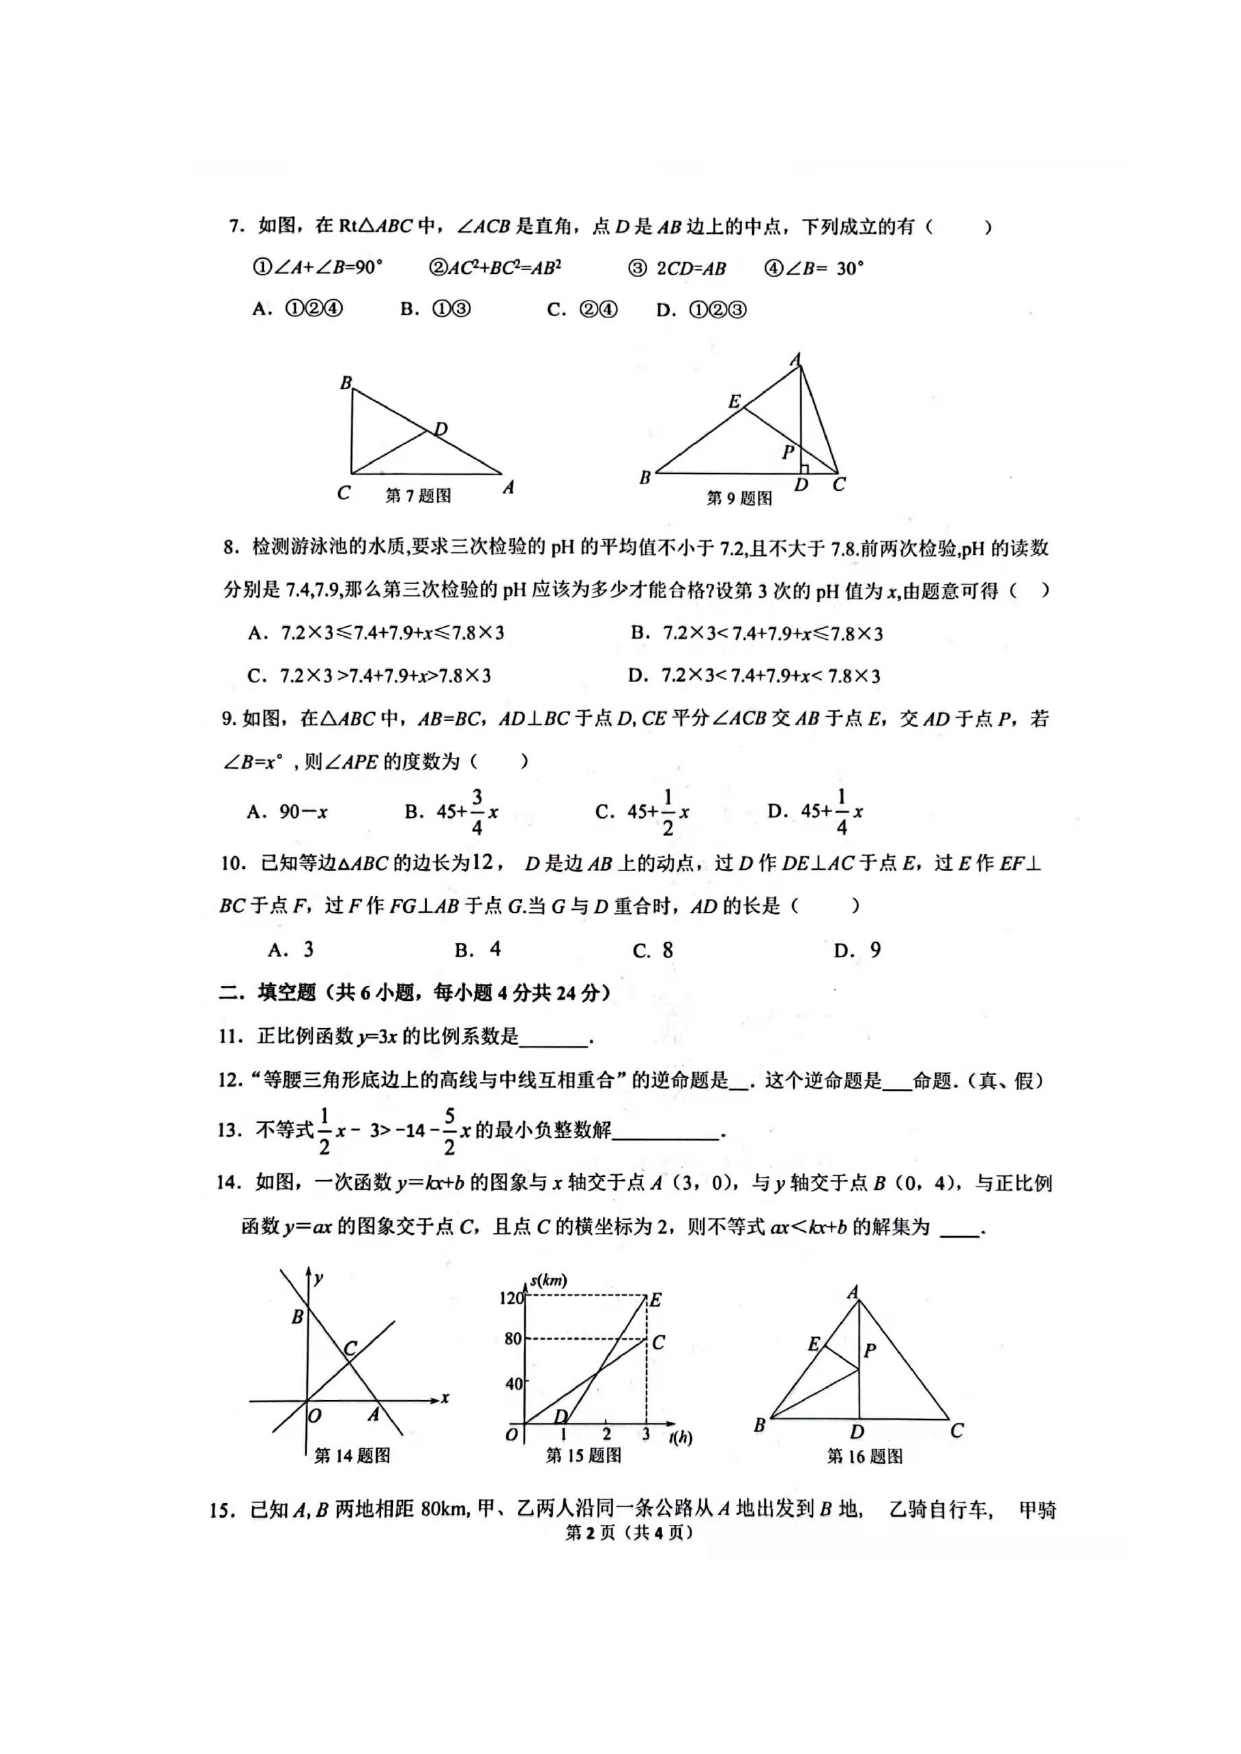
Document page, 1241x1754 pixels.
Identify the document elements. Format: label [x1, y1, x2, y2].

picture [187, 161, 1130, 1631]
